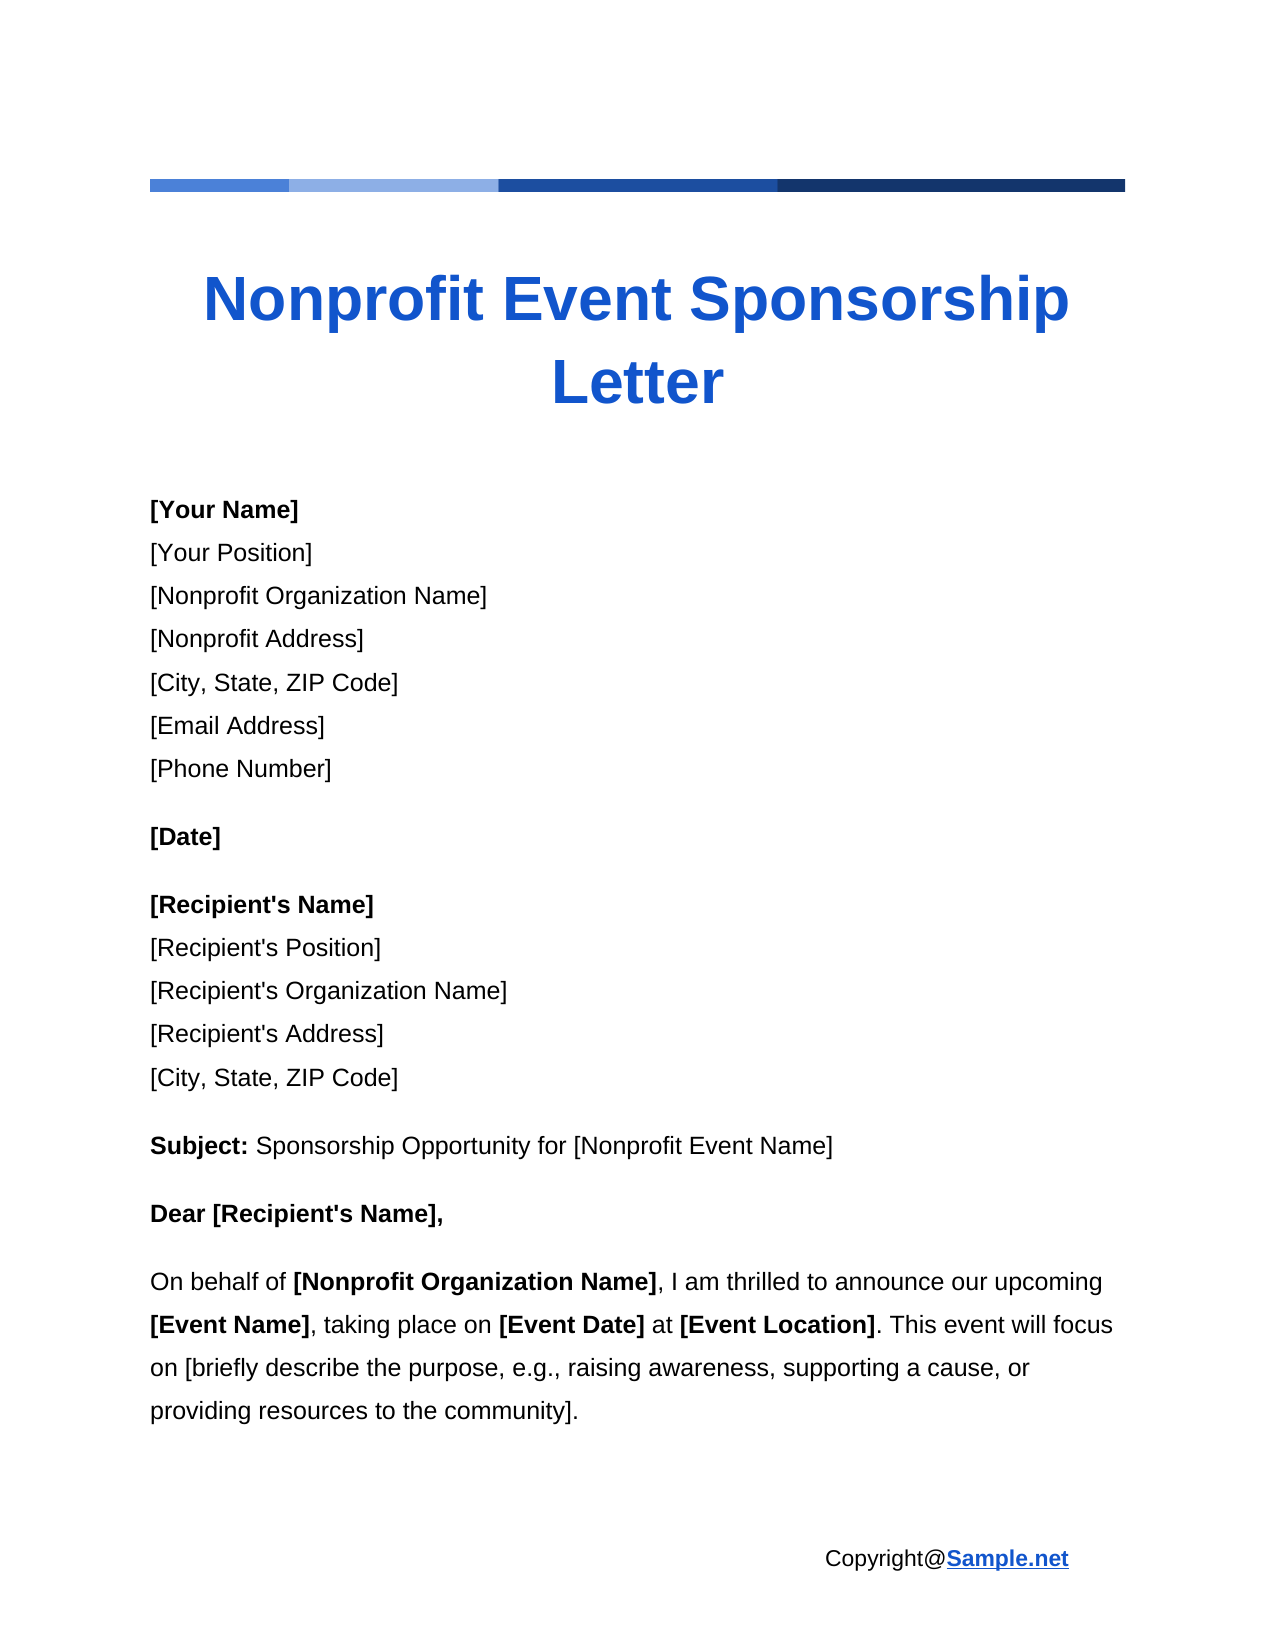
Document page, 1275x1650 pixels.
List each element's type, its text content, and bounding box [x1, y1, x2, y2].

text Dear [Recipient's Name], [150, 1199, 1125, 1228]
subtitle Nonprofit Event Sponsorship Letter [150, 192, 1125, 416]
text [Your Name] [Your Position] [Nonprofit Organization Name] [Nonprofit Address] [City, State, ZIP Code] [Email Address] [Phone Number] [150, 452, 1125, 783]
text On behalf of [Nonprofit Organization Name], I am thrilled to announce our upcoming [Event Name], taking place on [Event Date] at [Event Location]. This event will focus on [briefly describe the purpose, e.g., raising awareness, supporting a cause, or providing resources to the community]. [150, 1267, 1125, 1425]
picture [150, 179, 1125, 192]
text [Recipient's Name] [Recipient's Position] [Recipient's Organization Name] [Recipient's Address] [City, State, ZIP Code] [150, 890, 1125, 1091]
text [Date] [150, 822, 1125, 851]
text Subject: Sponsorship Opportunity for [Nonprofit Event Name] [150, 1131, 1125, 1159]
